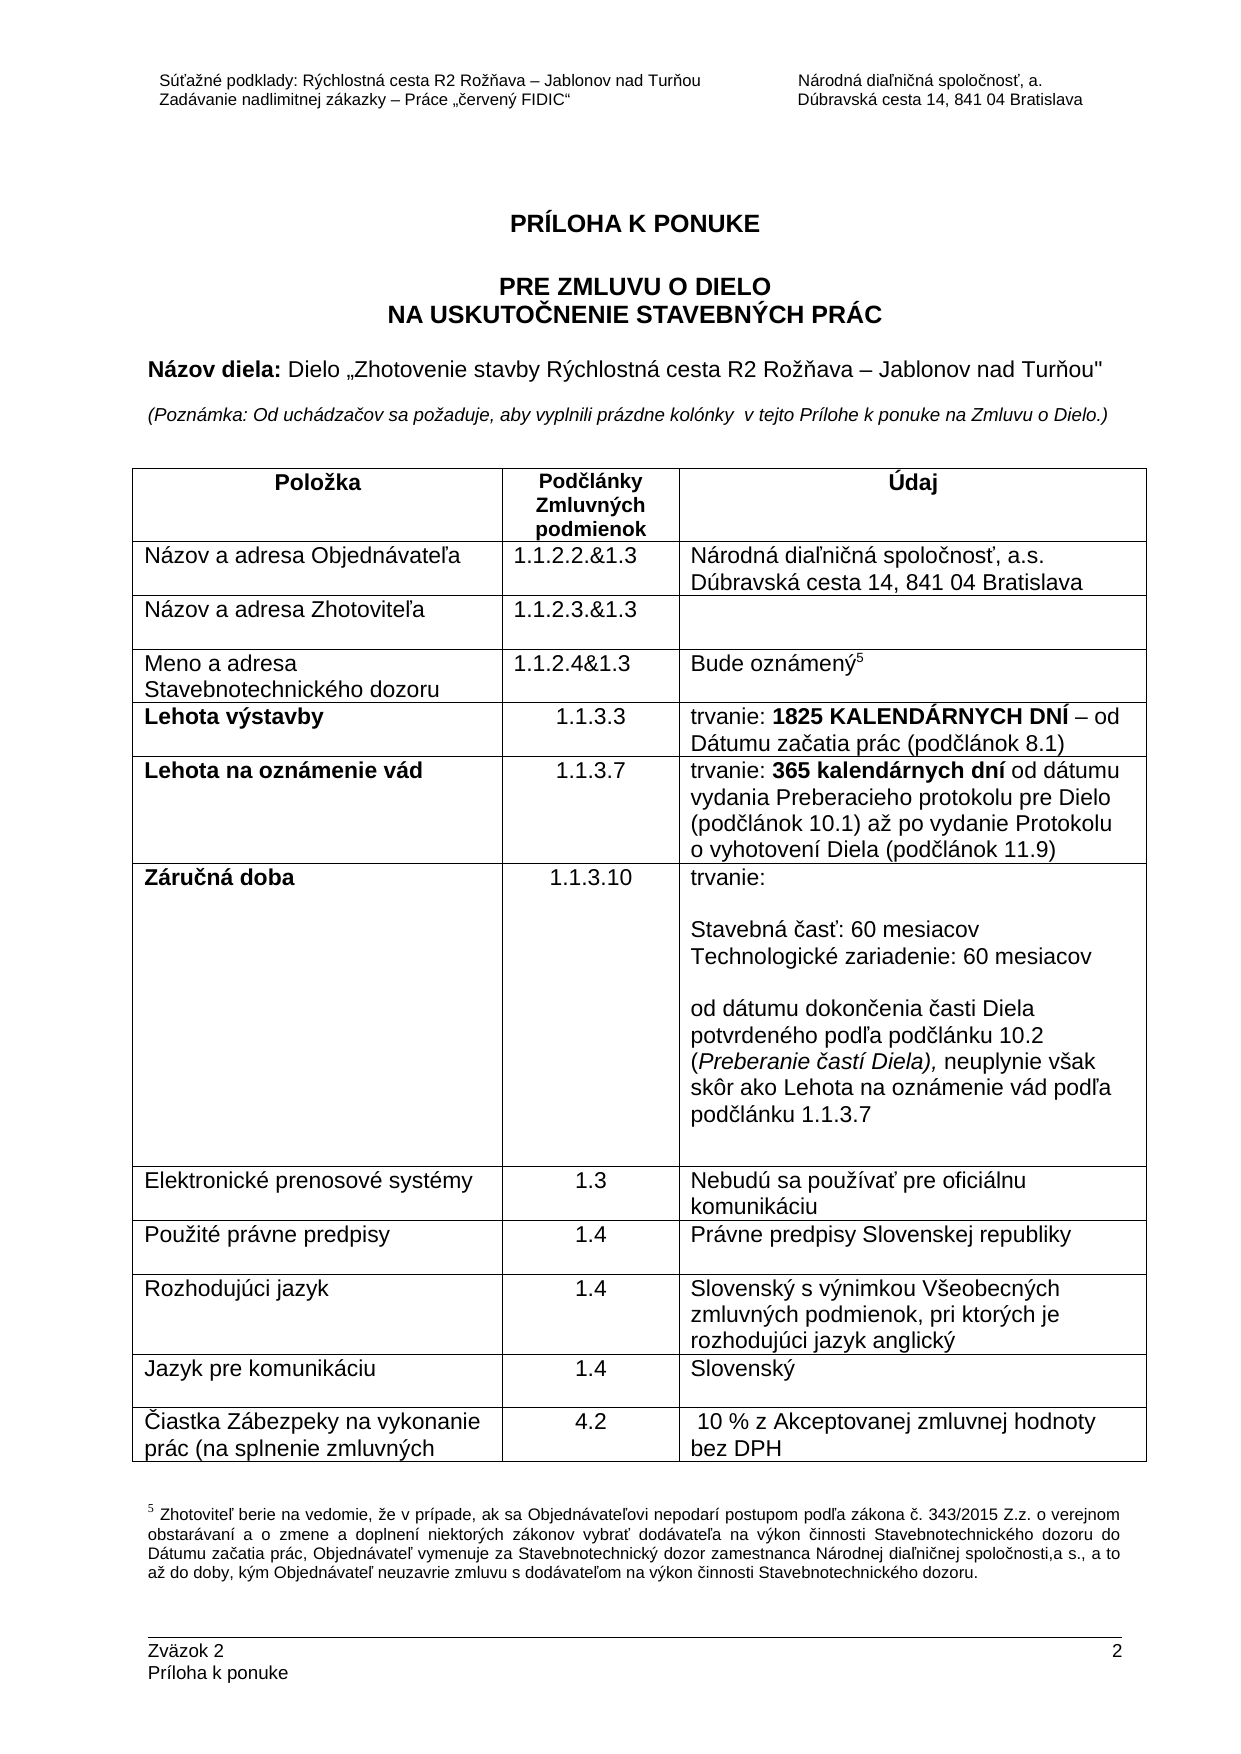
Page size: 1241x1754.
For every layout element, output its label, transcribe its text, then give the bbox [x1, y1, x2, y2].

table_cell Záručná doba [133, 864, 502, 1166]
table_cell 1.4 [503, 1355, 679, 1407]
table_cell 1.4 [503, 1275, 679, 1353]
table_cell 1.3 [503, 1167, 679, 1220]
table_cell Slovenský [680, 1355, 1146, 1407]
subtitle pre zmluvu o dielo [148, 272, 1122, 300]
subtitle na uskutočnenie stavebných prác [148, 300, 1122, 329]
table_cell Lehota výstavby [133, 703, 502, 756]
table_cell trvanie: 1825 KALENDÁRNYCH DNÍ – od Dátumu začatia prác (podčlánok 8.1) [680, 703, 1146, 756]
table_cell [680, 1408, 1146, 1461]
table_cell Právne predpisy Slovenskej republiky [680, 1221, 1146, 1273]
table_cell 1.1.2.4&1.3 [503, 650, 679, 702]
table_cell 1.1.2.2.&1.3 [503, 542, 679, 595]
table_cell 1.1.3.10 [503, 864, 679, 1166]
table_cell Rozhodujúci jazyk [133, 1275, 502, 1353]
table_cell Bude oznámený [680, 650, 1146, 702]
table_cell Názov a adresa Zhotoviteľa [133, 596, 502, 648]
table_cell Použité právne predpisy [133, 1221, 502, 1273]
table_cell 4.2 [503, 1408, 679, 1461]
table_cell 1.4 [503, 1221, 679, 1273]
table_cell trvanie: Stavebná časť: 60 mesiacov Technologické zariadenie: 60 mesiacov od dátumu dokončenia časti Diela potvrdeného podľa podčlánku 10.2 (Preberanie častí Diela), neuplynie však skôr ako Lehota na oznámenie vád podľa podčlánku 1.1.3.7 [680, 864, 1146, 1166]
table_cell Jazyk pre komunikáciu [133, 1355, 502, 1407]
table_cell 1.1.2.3.&1.3 [503, 596, 679, 648]
table_cell Meno a adresa Stavebnotechnického dozoru [133, 650, 502, 702]
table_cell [133, 1408, 502, 1461]
table_cell [680, 596, 1146, 648]
text Názov diela: Dielo „Zhotovenie stavby Rýchlostná cesta R2 Rožňava – Jablonov nad Turňou" [148, 356, 1122, 382]
table_cell 1.1.3.7 [503, 757, 679, 862]
table_cell 1.1.3.3 [503, 703, 679, 756]
table_cell Nebudú sa používať pre oficiálnu komunikáciu [680, 1167, 1146, 1220]
subtitle prílohA k ponuke [148, 209, 1122, 238]
table_cell Elektronické prenosové systémy [133, 1167, 502, 1220]
table_cell Názov a adresa Objednávateľa [133, 542, 502, 595]
table_cell trvanie: 365 kalendárnych dní od dátumu vydania Preberacieho protokolu pre Dielo (podčlánok 10.1) až po vydanie Protokolu o vyhotovení Diela (podčlánok 11.9) [680, 757, 1146, 862]
table_cell Lehota na oznámenie vád [133, 757, 502, 862]
table_header Položka [133, 469, 502, 541]
text (Poznámka: Od uchádzačov sa požaduje, aby vyplnili prázdne kolónky v tejto Prílohe k ponuke na Zmluvu o Dielo.) [148, 403, 1122, 425]
table_header Údaj [680, 469, 1146, 541]
table_cell Slovenský s výnimkou Všeobecných zmluvných podmienok, pri ktorých je rozhodujúci jazyk anglický [680, 1275, 1146, 1353]
table_header Podčlánky Zmluvných podmienok [503, 469, 679, 541]
table_cell Národná diaľničná spoločnosť, a.s. Dúbravská cesta 14, 841 04 Bratislava [680, 542, 1146, 595]
